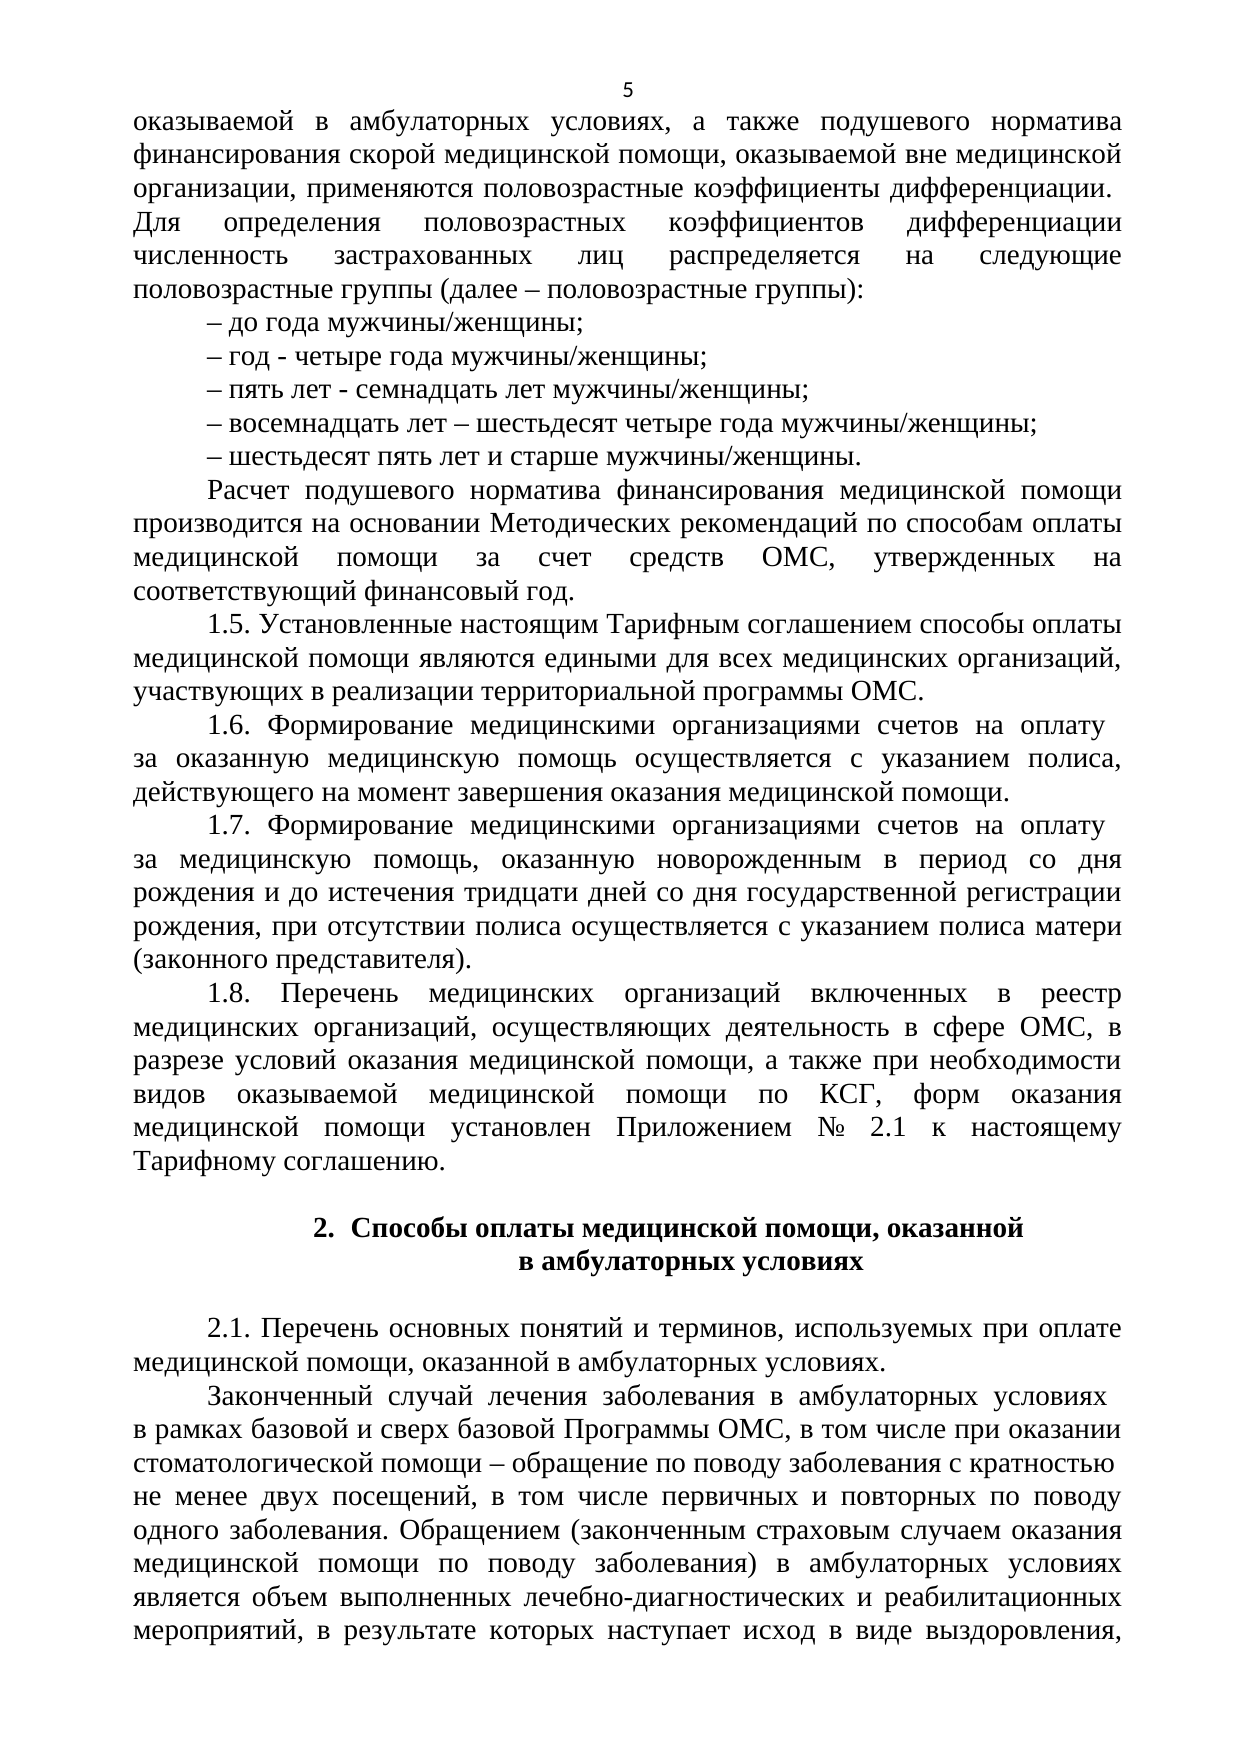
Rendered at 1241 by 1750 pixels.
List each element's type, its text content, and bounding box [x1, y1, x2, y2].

text 2.1. Перечень основных понятий и терминов, используемых при оплате медицинской помощи, оказанной в амбулаторных условиях. [133, 1311, 1123, 1378]
text 1.6. Формирование медицинскими организациями счетов на оплату за оказанную медицинскую помощь осуществляется с указанием полиса, действующего на момент завершения оказания медицинской помощи. [133, 707, 1123, 807]
list – восемнадцать лет – шестьдесят четыре года мужчины/женщины; [207, 405, 1123, 438]
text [133, 103, 1123, 304]
list – год - четыре года мужчины/женщины; [207, 338, 1123, 371]
text 1.5. Установленные настоящим Тарифным соглашением способы оплаты медицинской помощи являются едиными для всех медицинских организаций, участвующих в реализации территориальной программы ОМС. [133, 606, 1123, 707]
text 1.7. Формирование медицинскими организациями счетов на оплату за медицинскую помощь, оказанную новорожденным в период со дня рождения и до истечения тридцати дней со дня государственной регистрации рождения, при отсутствии полиса осуществляется с указанием полиса матери (законного представителя). [133, 807, 1123, 975]
text Расчет подушевого норматива финансирования медицинской помощи производится на основании Методических рекомендаций по способам оплаты медицинской помощи за счет средств ОМС, утвержденных на соответствующий финансовый год. [133, 472, 1123, 606]
list – шестьдесят пять лет и старше мужчины/женщины. [207, 438, 1123, 472]
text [133, 1378, 1123, 1646]
list – пять лет - семнадцать лет мужчины/женщины; [207, 371, 1123, 405]
list – до года мужчины/женщины; [207, 304, 1123, 338]
list Способы оплаты медицинской помощи, оказанной в амбулаторных условиях [222, 1210, 1123, 1277]
text 1.8. Перечень медицинских организаций включенных в реестр медицинских организаций, осуществляющих деятельность в сфере ОМС, в разрезе условий оказания медицинской помощи, а также при необходимости видов оказываемой медицинской помощи по КСГ, форм оказания медицинской помощи установлен Приложением № 2.1 к настоящему Тарифному соглашению. [133, 975, 1123, 1176]
